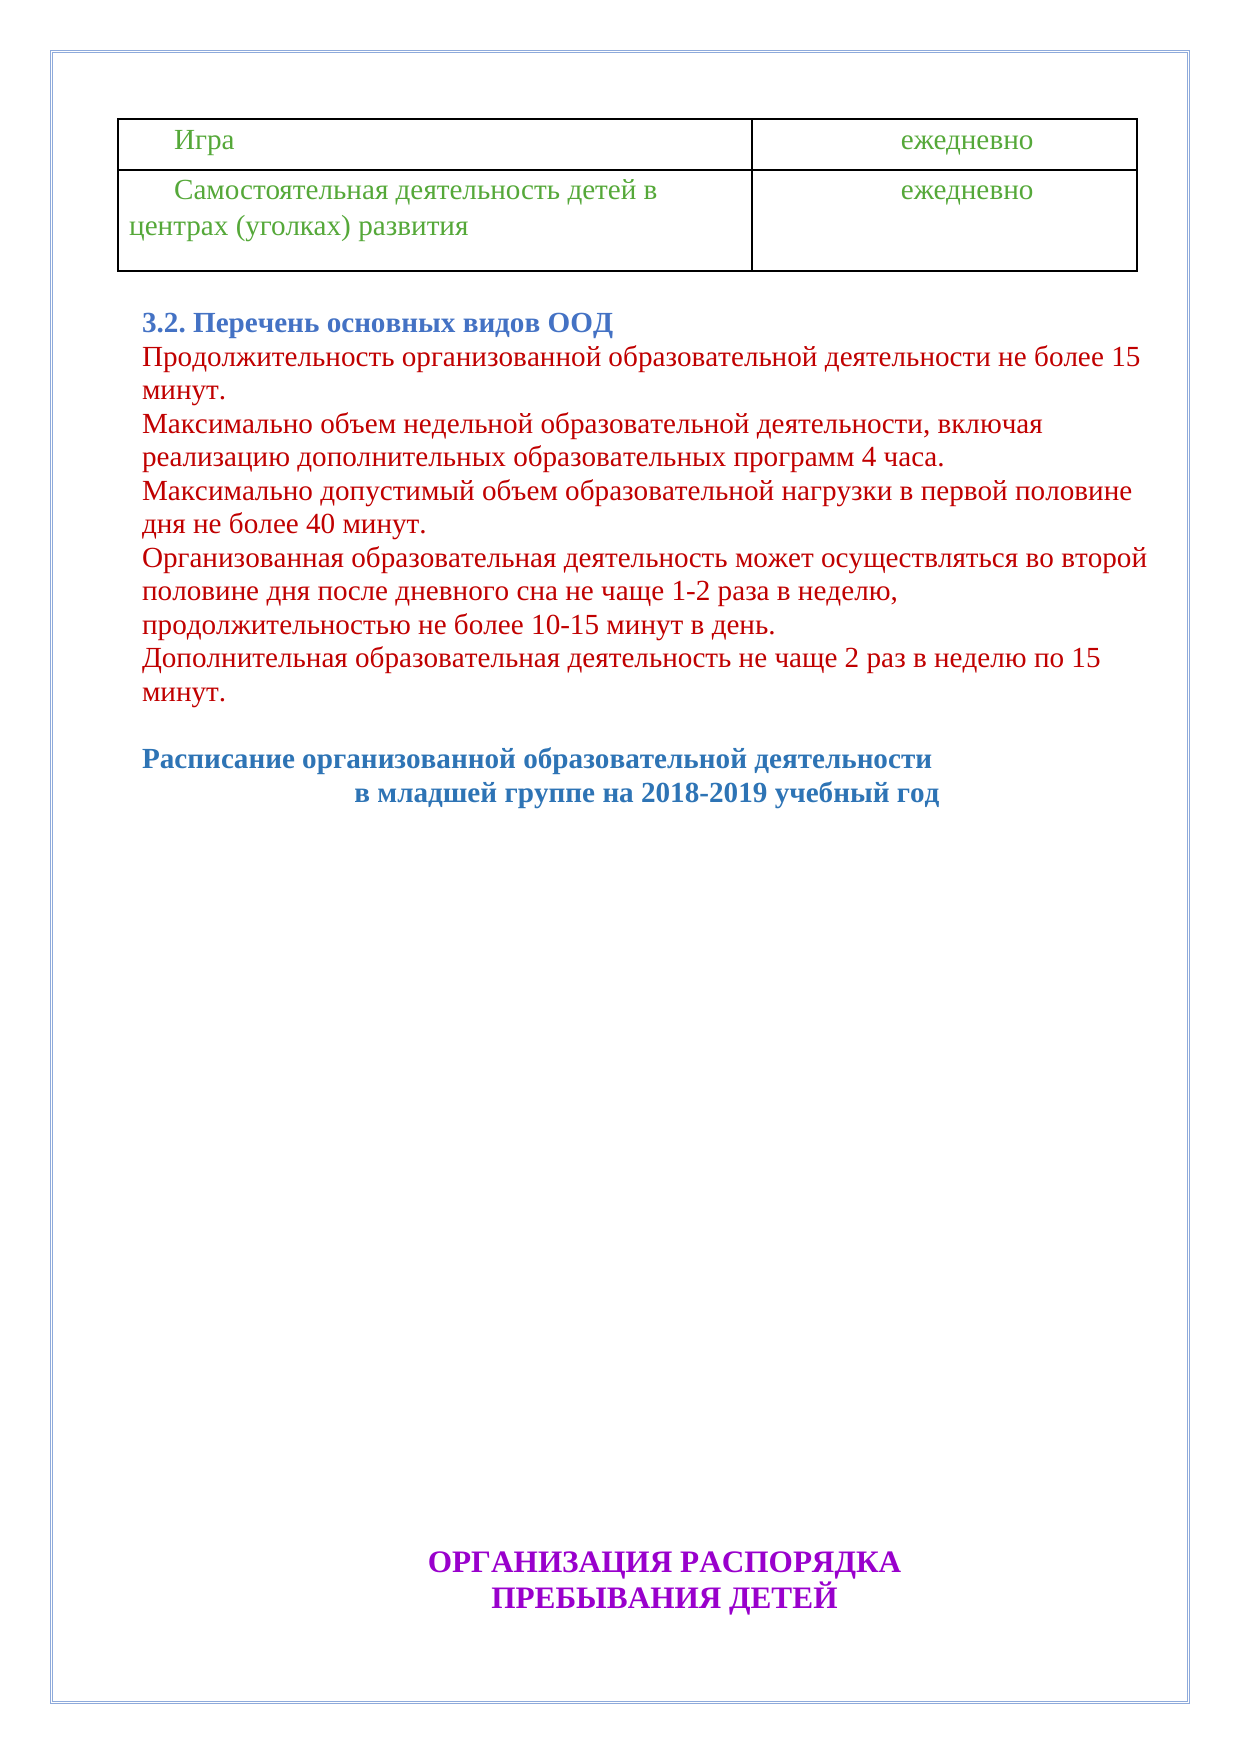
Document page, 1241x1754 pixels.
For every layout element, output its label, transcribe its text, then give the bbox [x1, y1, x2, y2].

text в младшей группе на 2018-2019 учебный год [142, 775, 1152, 808]
text Дополнительная образовательная деятельность не чаще 2 раз в неделю по 15 минут. [142, 641, 1152, 708]
text Продолжительность организованной образовательной деятельности не более 15 минут. [142, 339, 1152, 406]
table_cell ежедневно [753, 120, 1136, 168]
text ПРЕБЫВАНИЯ ДЕТЕЙ [177, 1580, 1152, 1616]
table_cell Самостоятельная деятельность детей в центрах (уголках) развития [119, 171, 751, 269]
table_cell ежедневно [753, 171, 1136, 269]
text Максимально допустимый объем образовательной нагрузки в первой половине дня не более 40 минут. [142, 473, 1152, 540]
text Максимально объем недельной образовательной деятельности, включая реализацию дополнительных образовательных программ 4 часа. [142, 406, 1152, 473]
text ОРГАНИЗАЦИЯ РАСПОРЯДКА [177, 1544, 1152, 1580]
table_cell Игра [119, 120, 751, 168]
text Организованная образовательная деятельность может осуществляться во второй половине дня после дневного сна не чаще 1-2 раза в неделю, продолжительностью не более 10-15 минут в день. [142, 540, 1152, 641]
text 3.2. Перечень основных видов ООД [142, 305, 1152, 339]
text Расписание организованной образовательной деятельности [142, 741, 1152, 775]
